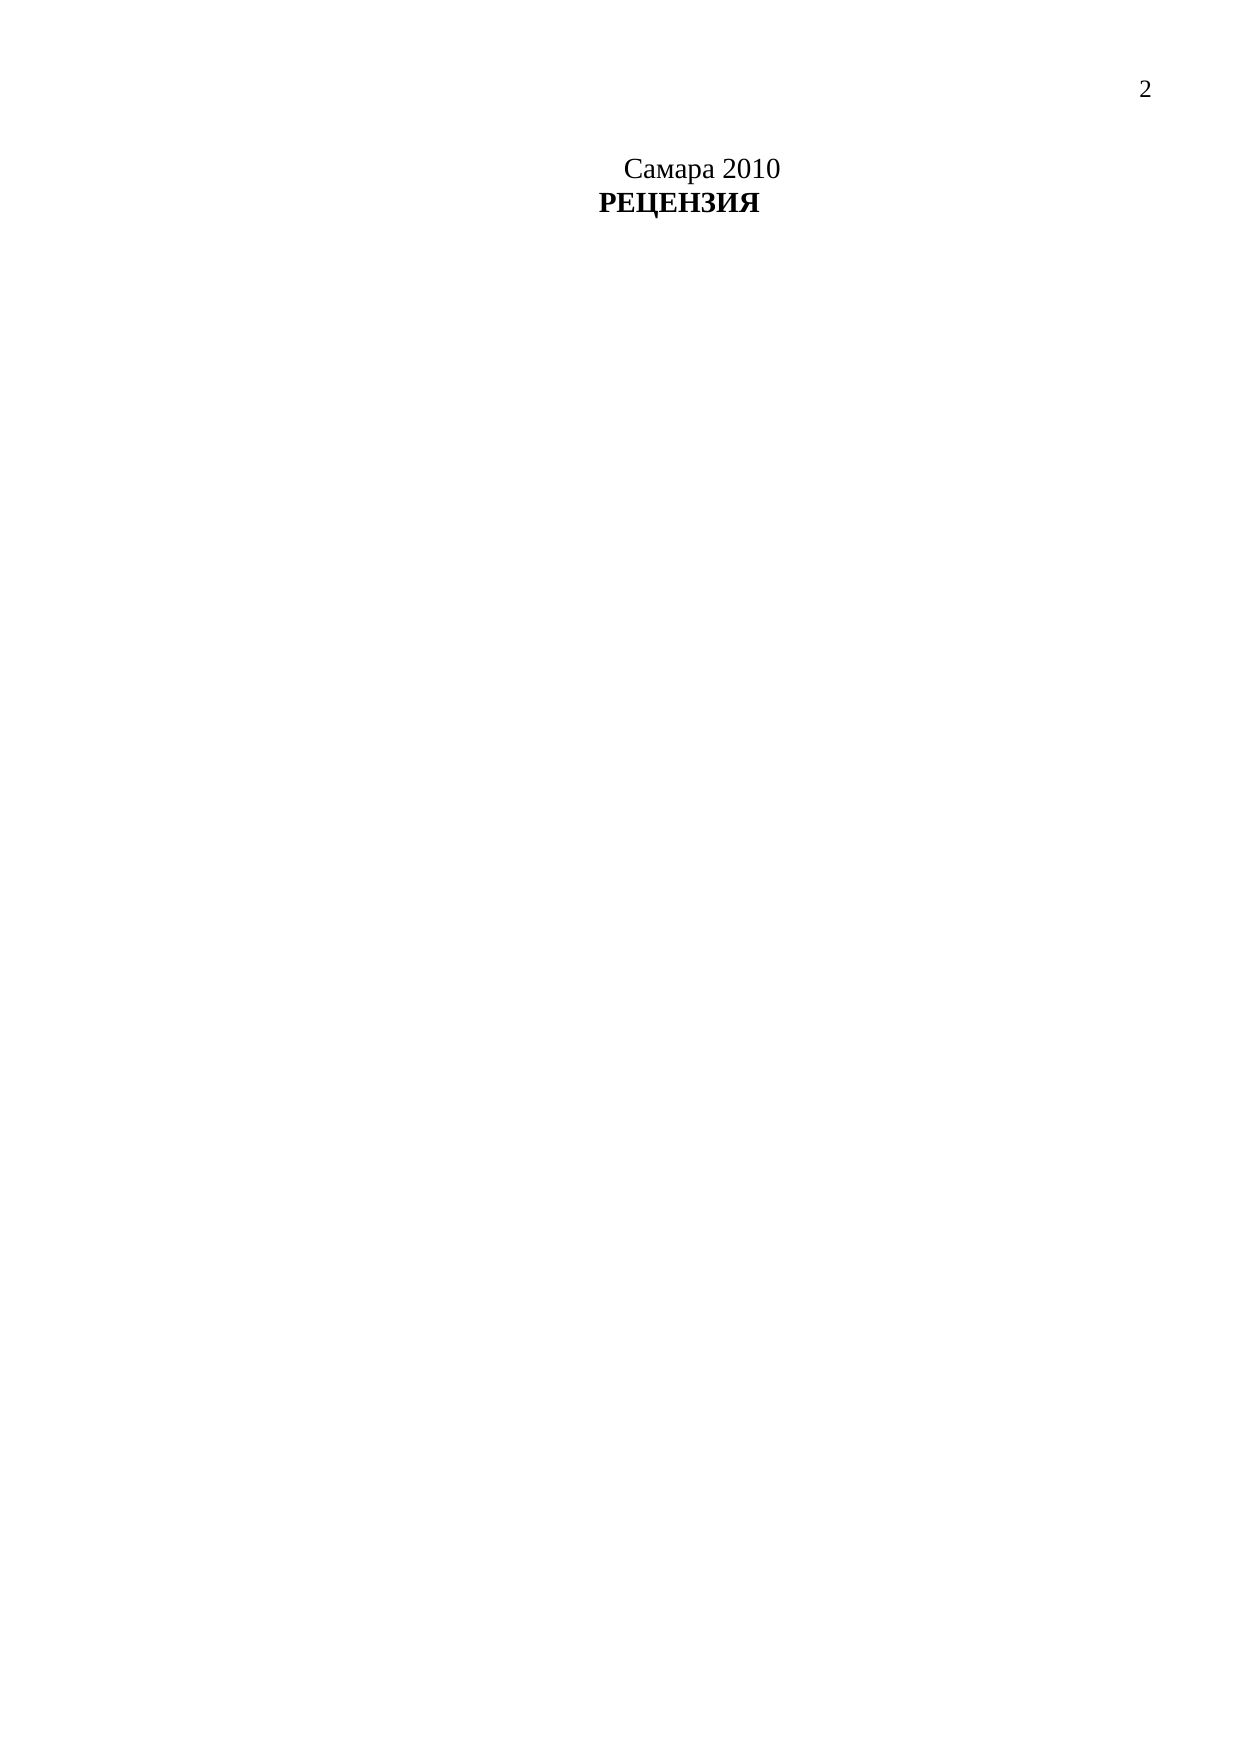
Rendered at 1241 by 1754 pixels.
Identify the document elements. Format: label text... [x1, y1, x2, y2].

text РЕЦЕНЗИЯ [207, 185, 1152, 219]
text Самара 2010 [177, 152, 1152, 185]
